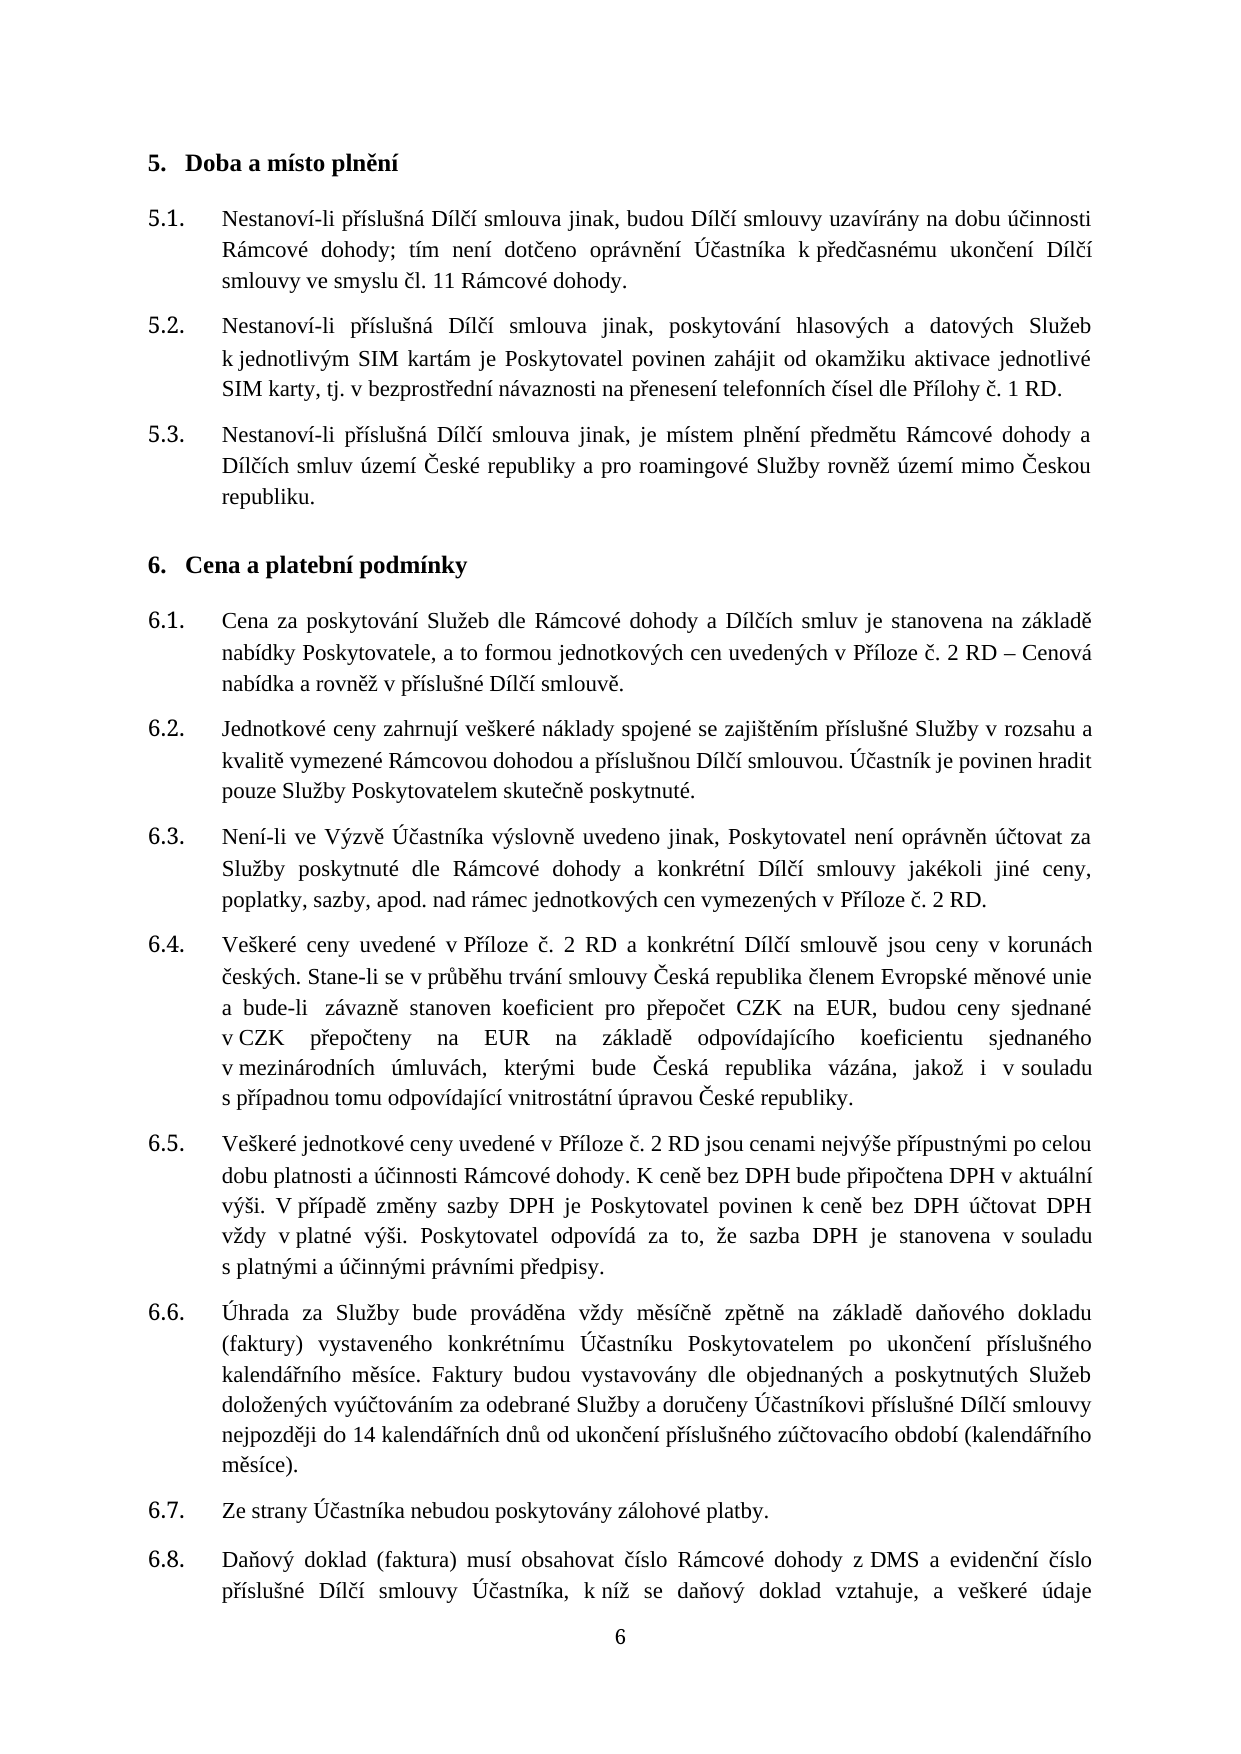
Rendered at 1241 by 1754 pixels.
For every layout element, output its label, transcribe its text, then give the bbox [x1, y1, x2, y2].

subtitle Cena a platební podmínky [148, 551, 1092, 579]
text Úhrada za Služby bude prováděna vždy měsíčně zpětně na základě daňového dokladu (faktury) vystaveného konkrétnímu Účastníku Poskytovatelem po ukončení příslušného kalendářního měsíce. Faktury budou vystavovány dle objednaných a poskytnutých Služeb doložených vyúčtováním za odebrané Služby a doručeny Účastníkovi příslušné Dílčí smlouvy nejpozději do 14 kalendářních dnů od ukončení příslušného zúčtovacího období (kalendářního měsíce). [148, 1295, 1092, 1478]
text Nestanoví-li příslušná Dílčí smlouva jinak, je místem plnění předmětu Rámcové dohody a Dílčích smluv území České republiky a pro roamingové Služby rovněž území mimo Českou republiku. [148, 417, 1092, 509]
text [148, 1542, 1092, 1604]
text Ze strany Účastníka nebudou poskytovány zálohové platby. [148, 1494, 1092, 1525]
text Jednotkové ceny zahrnují veškeré náklady spojené se zajištěním příslušné Služby v rozsahu a kvalitě vymezené Rámcovou dohodou a příslušnou Dílčí smlouvou. Účastník je povinen hradit pouze Služby Poskytovatelem skutečně poskytnuté. [148, 712, 1092, 804]
text Není-li ve Výzvě Účastníka výslovně uvedeno jinak, Poskytovatel není oprávněn účtovat za Služby poskytnuté dle Rámcové dohody a konkrétní Dílčí smlouvy jakékoli jiné ceny, poplatky, sazby, apod. nad rámec jednotkových cen vymezených v Příloze č. 2 RD. [148, 820, 1092, 912]
text Cena za poskytování Služeb dle Rámcové dohody a Dílčích smluv je stanovena na základě nabídky Poskytovatele, a to formou jednotkových cen uvedených v Příloze č. 2 RD – Cenová nabídka a rovněž v příslušné Dílčí smlouvě. [148, 604, 1092, 696]
text Nestanoví-li příslušná Dílčí smlouva jinak, budou Dílčí smlouvy uzavírány na dobu účinnosti Rámcové dohody; tím není dotčeno oprávnění Účastníka k předčasnému ukončení Dílčí smlouvy ve smyslu čl. 11 Rámcové dohody. [148, 201, 1092, 293]
text Veškeré ceny uvedené v Příloze č. 2 RD a konkrétní Dílčí smlouvě jsou ceny v korunách českých. Stane-li se v průběhu trvání smlouvy Česká republika členem Evropské měnové unie a bude-li závazně stanoven koeficient pro přepočet CZK na EUR, budou ceny sjednané v CZK přepočteny na EUR na základě odpovídajícího koeficientu sjednaného v mezinárodních úmluvách, kterými bude Česká republika vázána, jakož i v souladu s případnou tomu odpovídající vnitrostátní úpravou České republiky. [148, 928, 1092, 1111]
text Nestanoví-li příslušná Dílčí smlouva jinak, poskytování hlasových a datových Služeb k jednotlivým SIM kartám je Poskytovatel povinen zahájit od okamžiku aktivace jednotlivé SIM karty, tj. v bezprostřední návaznosti na přenesení telefonních čísel dle Přílohy č. 1 RD. [148, 309, 1092, 401]
text Veškeré jednotkové ceny uvedené v Příloze č. 2 RD jsou cenami nejvýše přípustnými po celou dobu platnosti a účinnosti Rámcové dohody. K ceně bez DPH bude připočtena DPH v aktuální výši. V případě změny sazby DPH je Poskytovatel povinen k ceně bez DPH účtovat DPH vždy v platné výši. Poskytovatel odpovídá za to, že sazba DPH je stanovena v souladu s platnými a účinnými právními předpisy. [148, 1127, 1092, 1279]
subtitle Doba a místo plnění [148, 148, 1092, 176]
